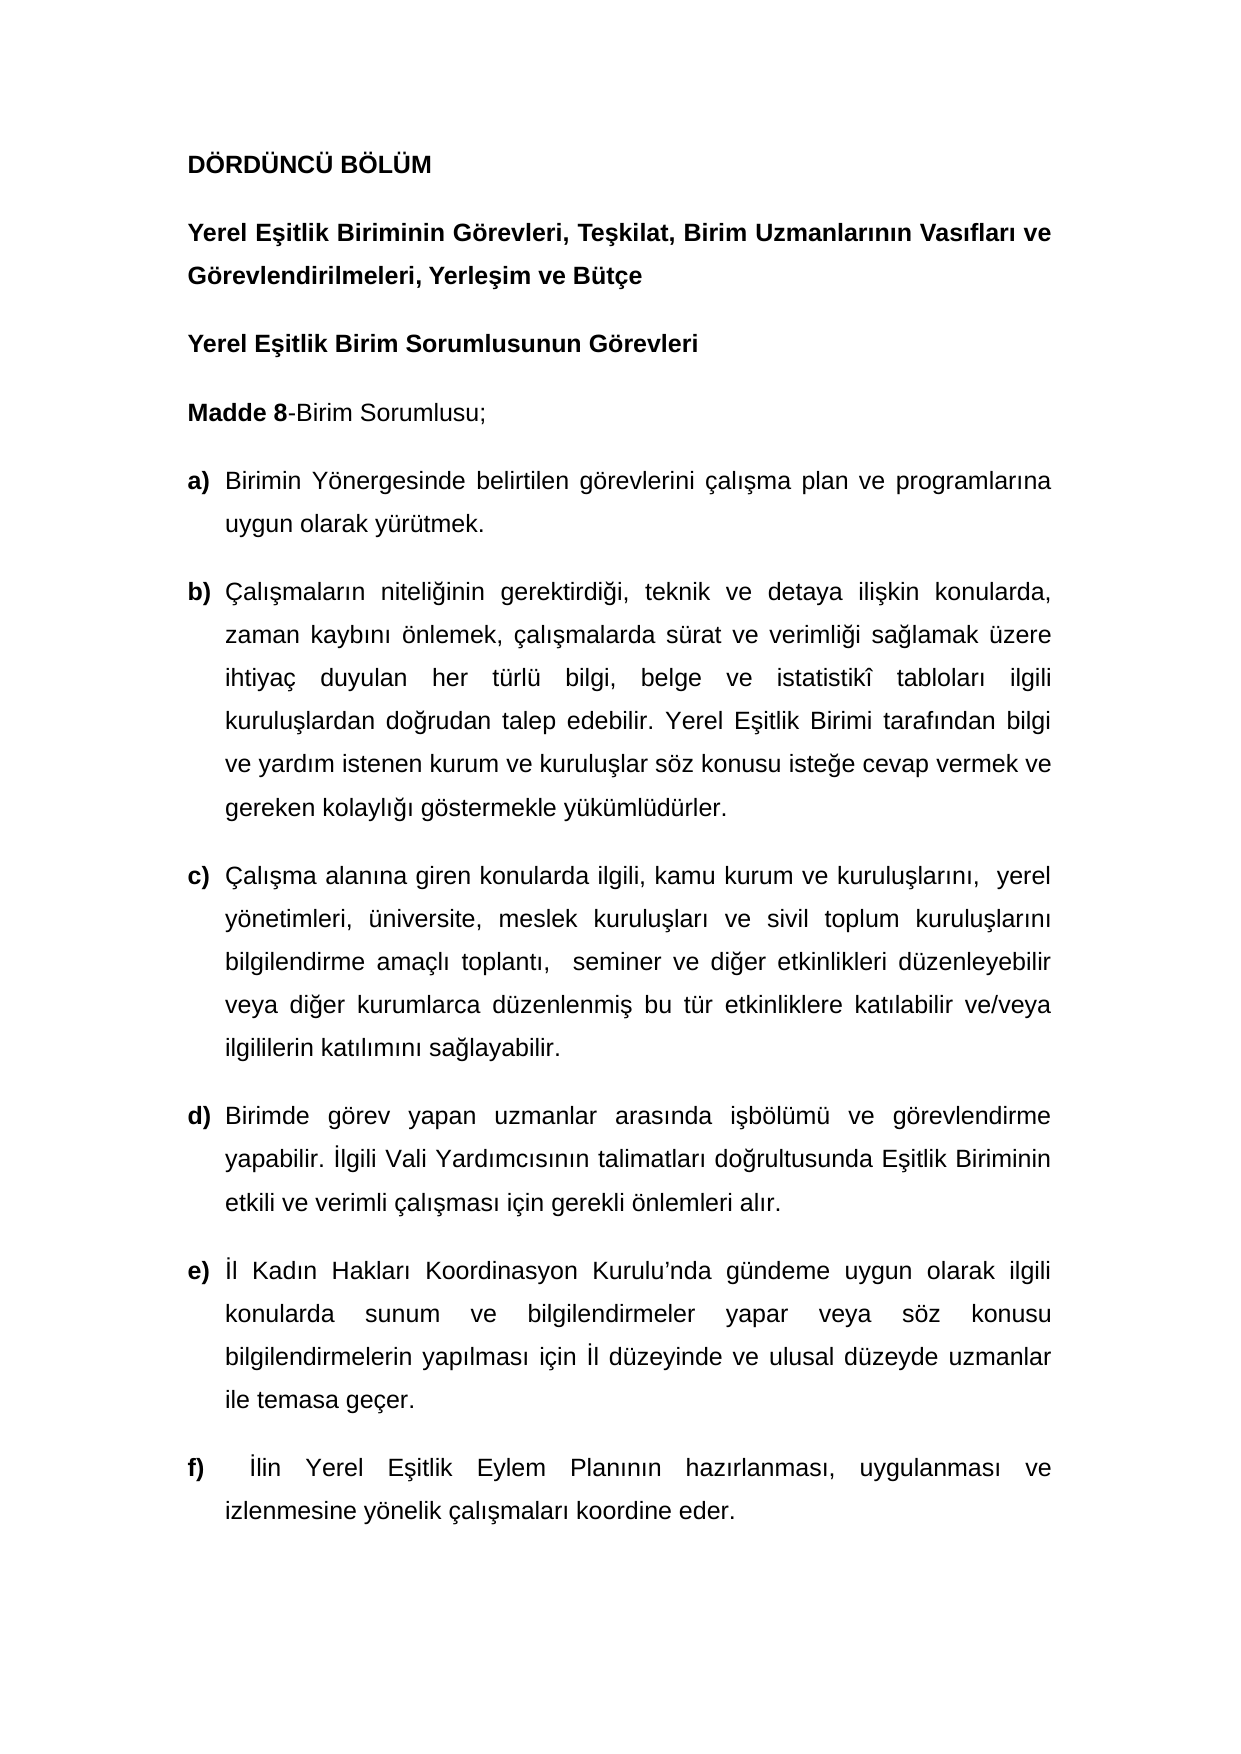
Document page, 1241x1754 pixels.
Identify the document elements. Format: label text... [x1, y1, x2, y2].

text Yerel Eşitlik Biriminin Görevleri, Teşkilat, Birim Uzmanlarının Vasıfları ve Görevlendirilmeleri, Yerleşim ve Bütçe [187, 218, 1053, 290]
text Madde 8-Birim Sorumlusu; [187, 397, 1053, 426]
list Birimde görev yapan uzmanlar arasında işbölümü ve görevlendirme yapabilir. İlgili Vali Yardımcısının talimatları doğrultusunda Eşitlik Biriminin etkili ve verimli çalışması için gerekli önlemleri alır. [187, 1101, 1053, 1216]
list Çalışmaların niteliğinin gerektirdiği, teknik ve detaya ilişkin konularda, zaman kaybını önlemek, çalışmalarda sürat ve verimliği sağlamak üzere ihtiyaç duyulan her türlü bilgi, belge ve istatistikî tabloları ilgili kuruluşlardan doğrudan talep edebilir. Yerel Eşitlik Birimi tarafından bilgi ve yardım istenen kurum ve kuruluşlar söz konusu isteğe cevap vermek ve gereken kolaylığı göstermekle yükümlüdürler. [187, 577, 1053, 821]
text Yerel Eşitlik Birim Sorumlusunun Görevleri [187, 329, 1053, 358]
list İl Kadın Hakları Koordinasyon Kurulu’nda gündeme uygun olarak ilgili konularda sunum ve bilgilendirmeler yapar veya söz konusu bilgilendirmelerin yapılması için İl düzeyinde ve ulusal düzeyde uzmanlar ile temasa geçer. [187, 1256, 1053, 1414]
list Çalışma alanına giren konularda ilgili, kamu kurum ve kuruluşlarını, yerel yönetimleri, üniversite, meslek kuruluşları ve sivil toplum kuruluşlarını bilgilendirme amaçlı toplantı, seminer ve diğer etkinlikleri düzenleyebilir veya diğer kurumlarca düzenlenmiş bu tür etkinliklere katılabilir ve/veya ilgililerin katılımını sağlayabilir. [187, 861, 1053, 1062]
list İlin Yerel Eşitlik Eylem Planının hazırlanması, uygulanması ve izlenmesine yönelik çalışmaları koordine eder. [187, 1453, 1053, 1525]
text DÖRDÜNCÜ BÖLÜM [187, 150, 1053, 179]
list Birimin Yönergesinde belirtilen görevlerini çalışma plan ve programlarına uygun olarak yürütmek. [187, 466, 1053, 537]
